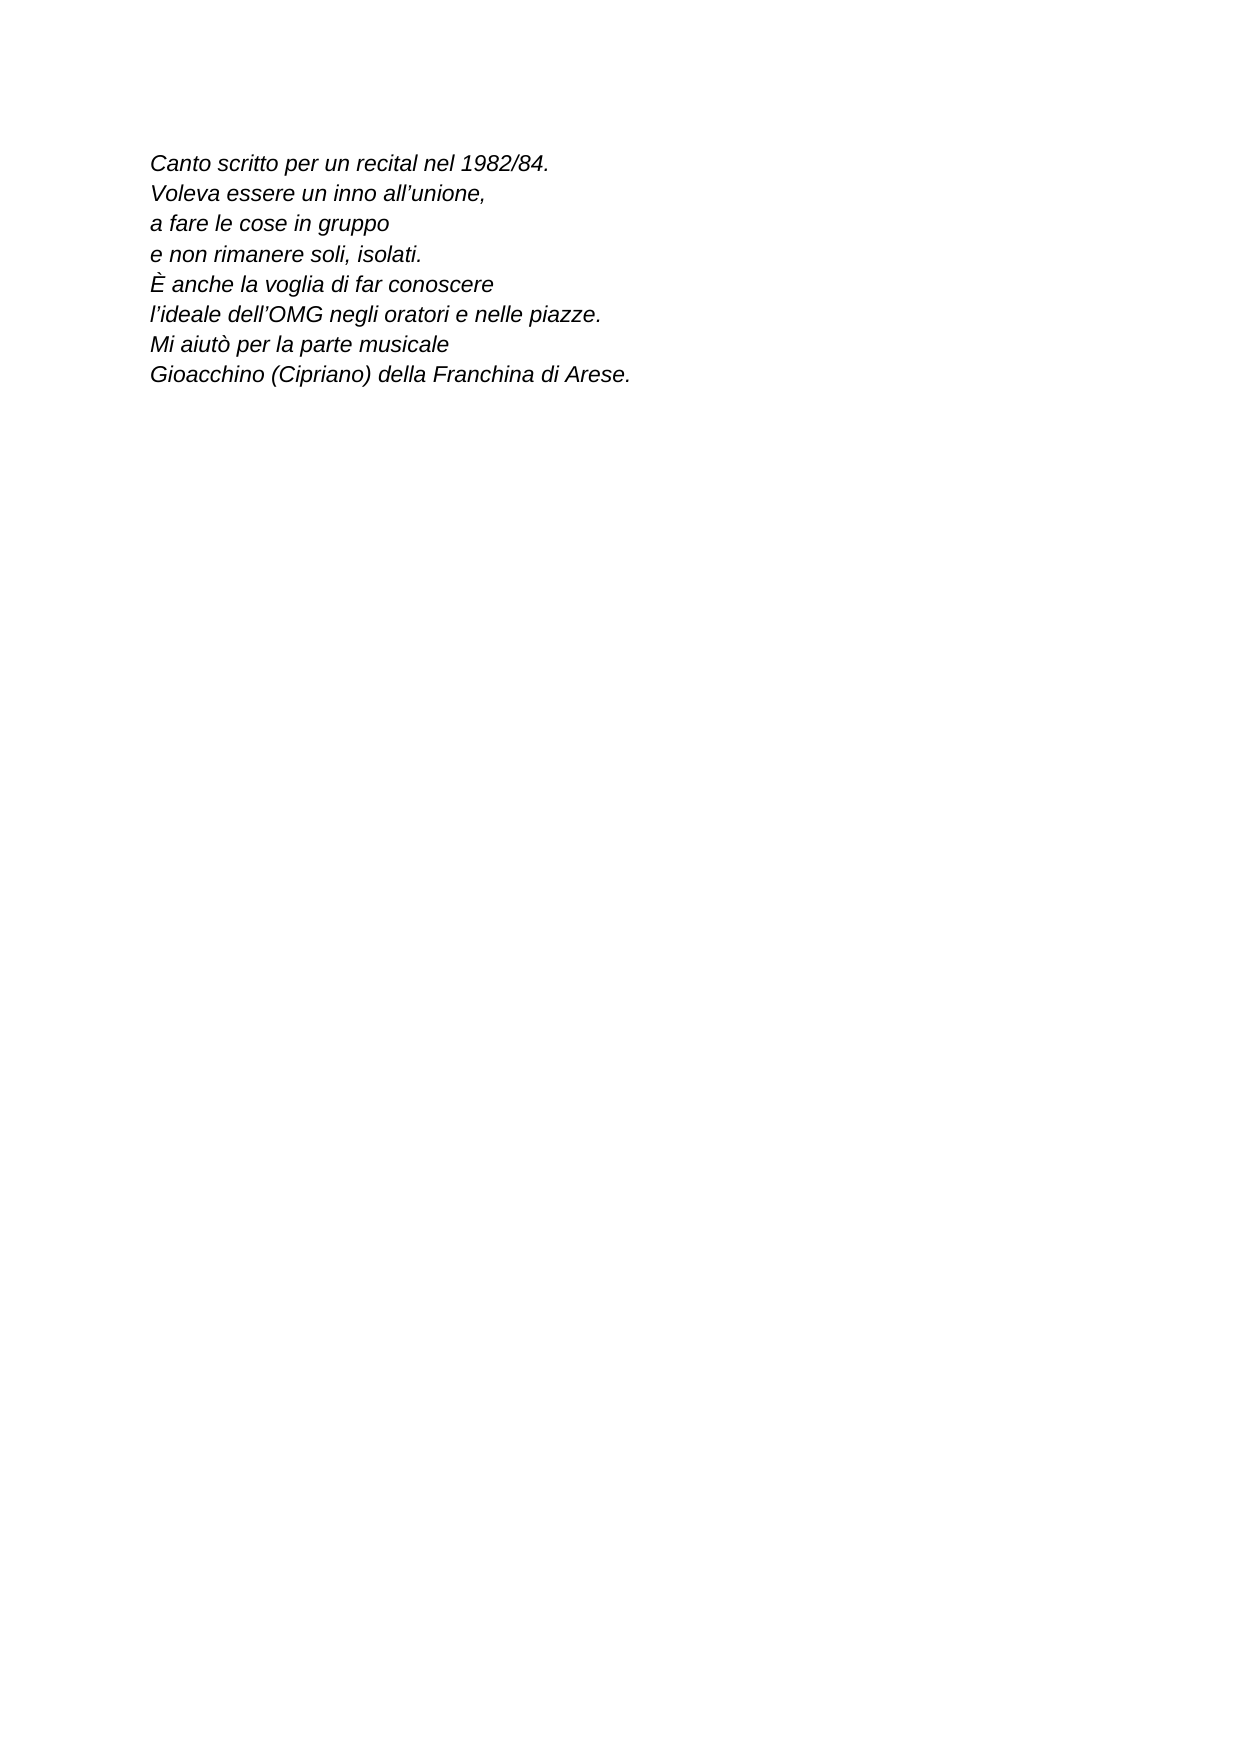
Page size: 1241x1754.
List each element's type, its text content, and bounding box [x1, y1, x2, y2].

text e non rimanere soli, isolati. [150, 241, 1090, 267]
text È anche la voglia di far conoscere [150, 271, 1090, 297]
text Mi aiutò per la parte musicale [150, 331, 1090, 358]
text Canto scritto per un recital nel 1982/84. [150, 150, 1090, 176]
text Voleva essere un inno all’unione, [150, 180, 1090, 207]
text l’ideale dell’OMG negli oratori e nelle piazze. [150, 301, 1090, 327]
text a fare le cose in gruppo [150, 210, 1090, 237]
text Gioacchino (Cipriano) della Franchina di Arese. [150, 361, 1090, 388]
